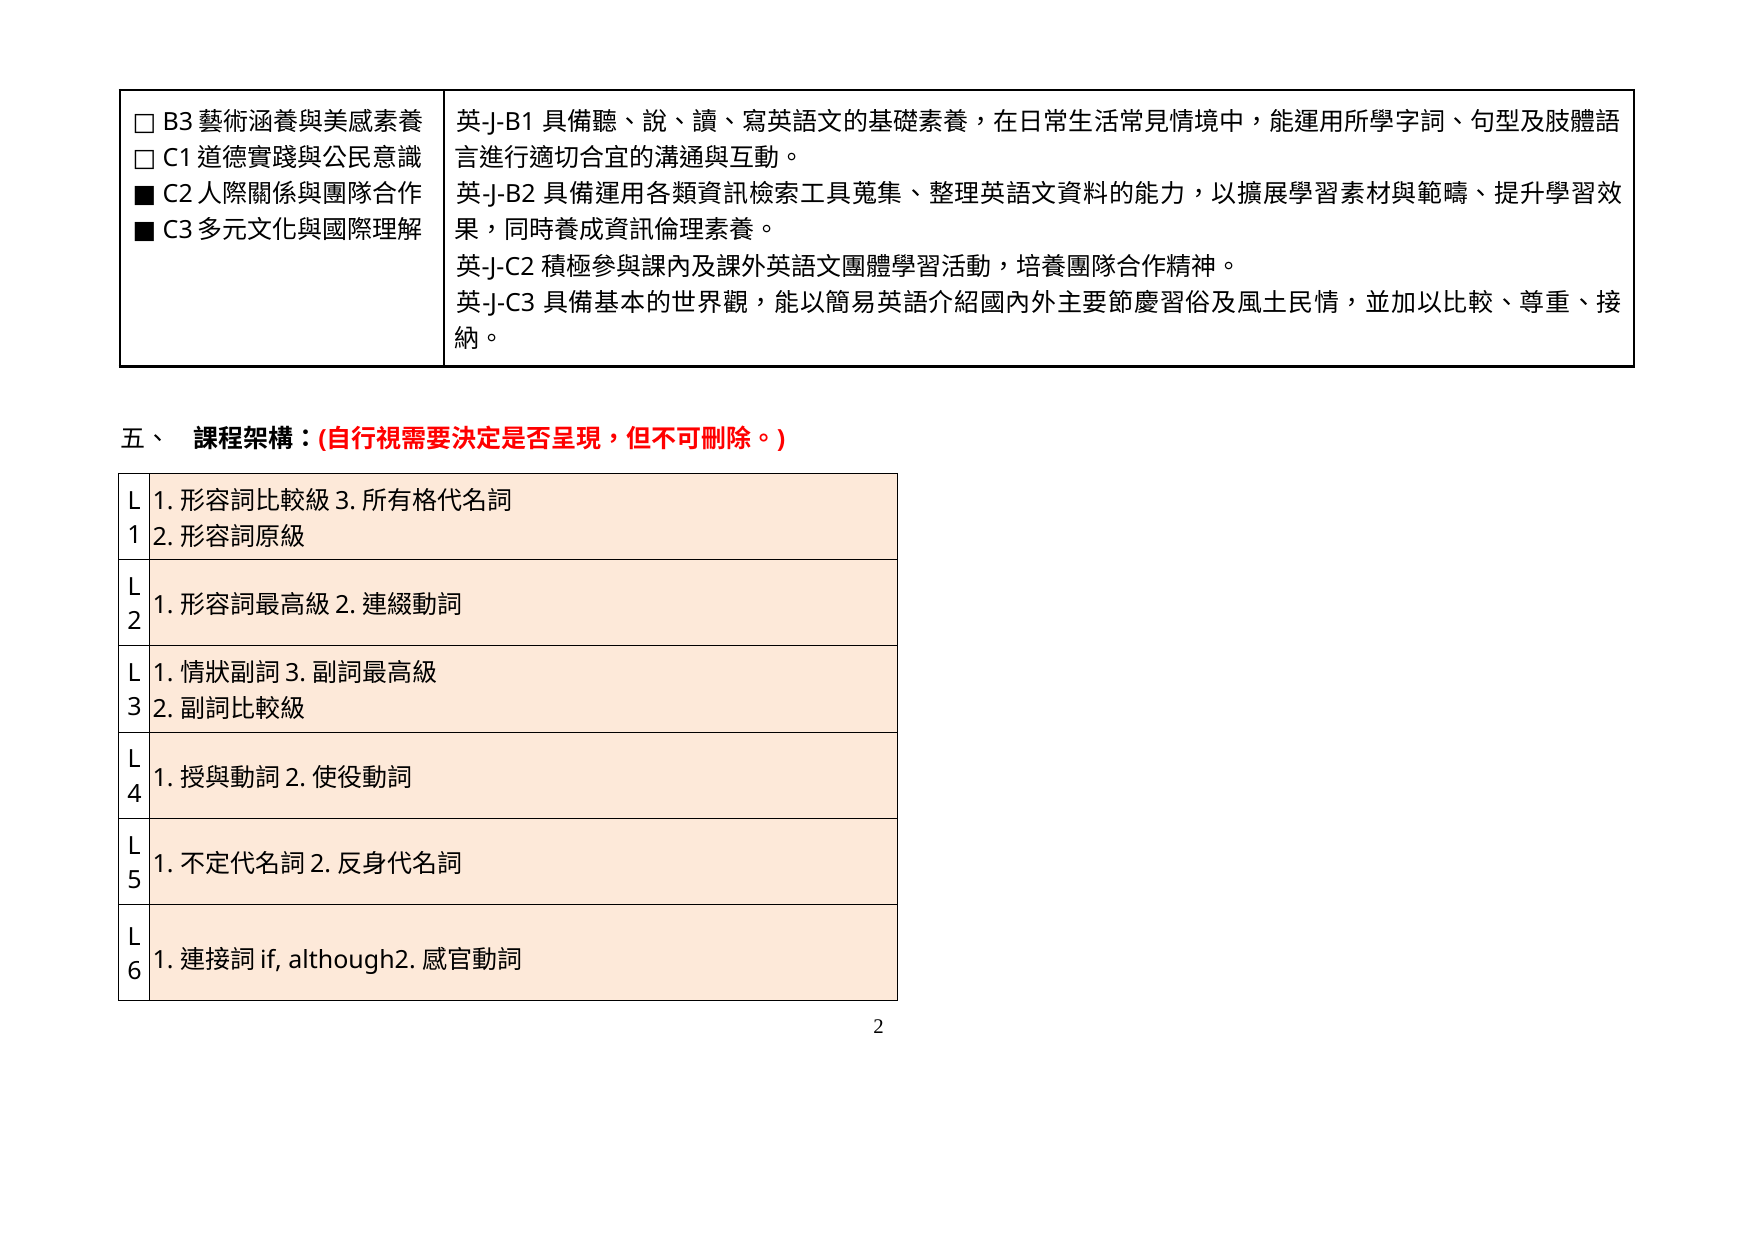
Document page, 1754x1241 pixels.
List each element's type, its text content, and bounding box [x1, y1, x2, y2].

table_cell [121, 91, 443, 365]
table_cell 1. 情狀副詞3. 副詞最高級 2. 副詞比較級 [150, 646, 897, 732]
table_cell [445, 91, 1633, 365]
table_cell 1. 形容詞最高級2. 連綴動詞 [150, 560, 897, 645]
table_cell 1. 連接詞if, although2. 感官動詞 [150, 905, 897, 1000]
table_cell 1. 授與動詞2. 使役動詞 [150, 733, 897, 818]
table_cell L6 [119, 905, 149, 1000]
table_header 1. 形容詞比較級3. 所有格代名詞 2. 形容詞原級 [150, 474, 897, 559]
table_header L1 [119, 474, 149, 559]
list 課程架構：(自行視需要決定是否呈現，但不可刪除。) [121, 418, 1636, 455]
table_cell L2 [119, 560, 149, 645]
table_cell 1. 不定代名詞2. 反身代名詞 [150, 819, 897, 904]
table_cell L3 [119, 646, 149, 732]
table_cell L5 [119, 819, 149, 904]
table_cell L4 [119, 733, 149, 818]
